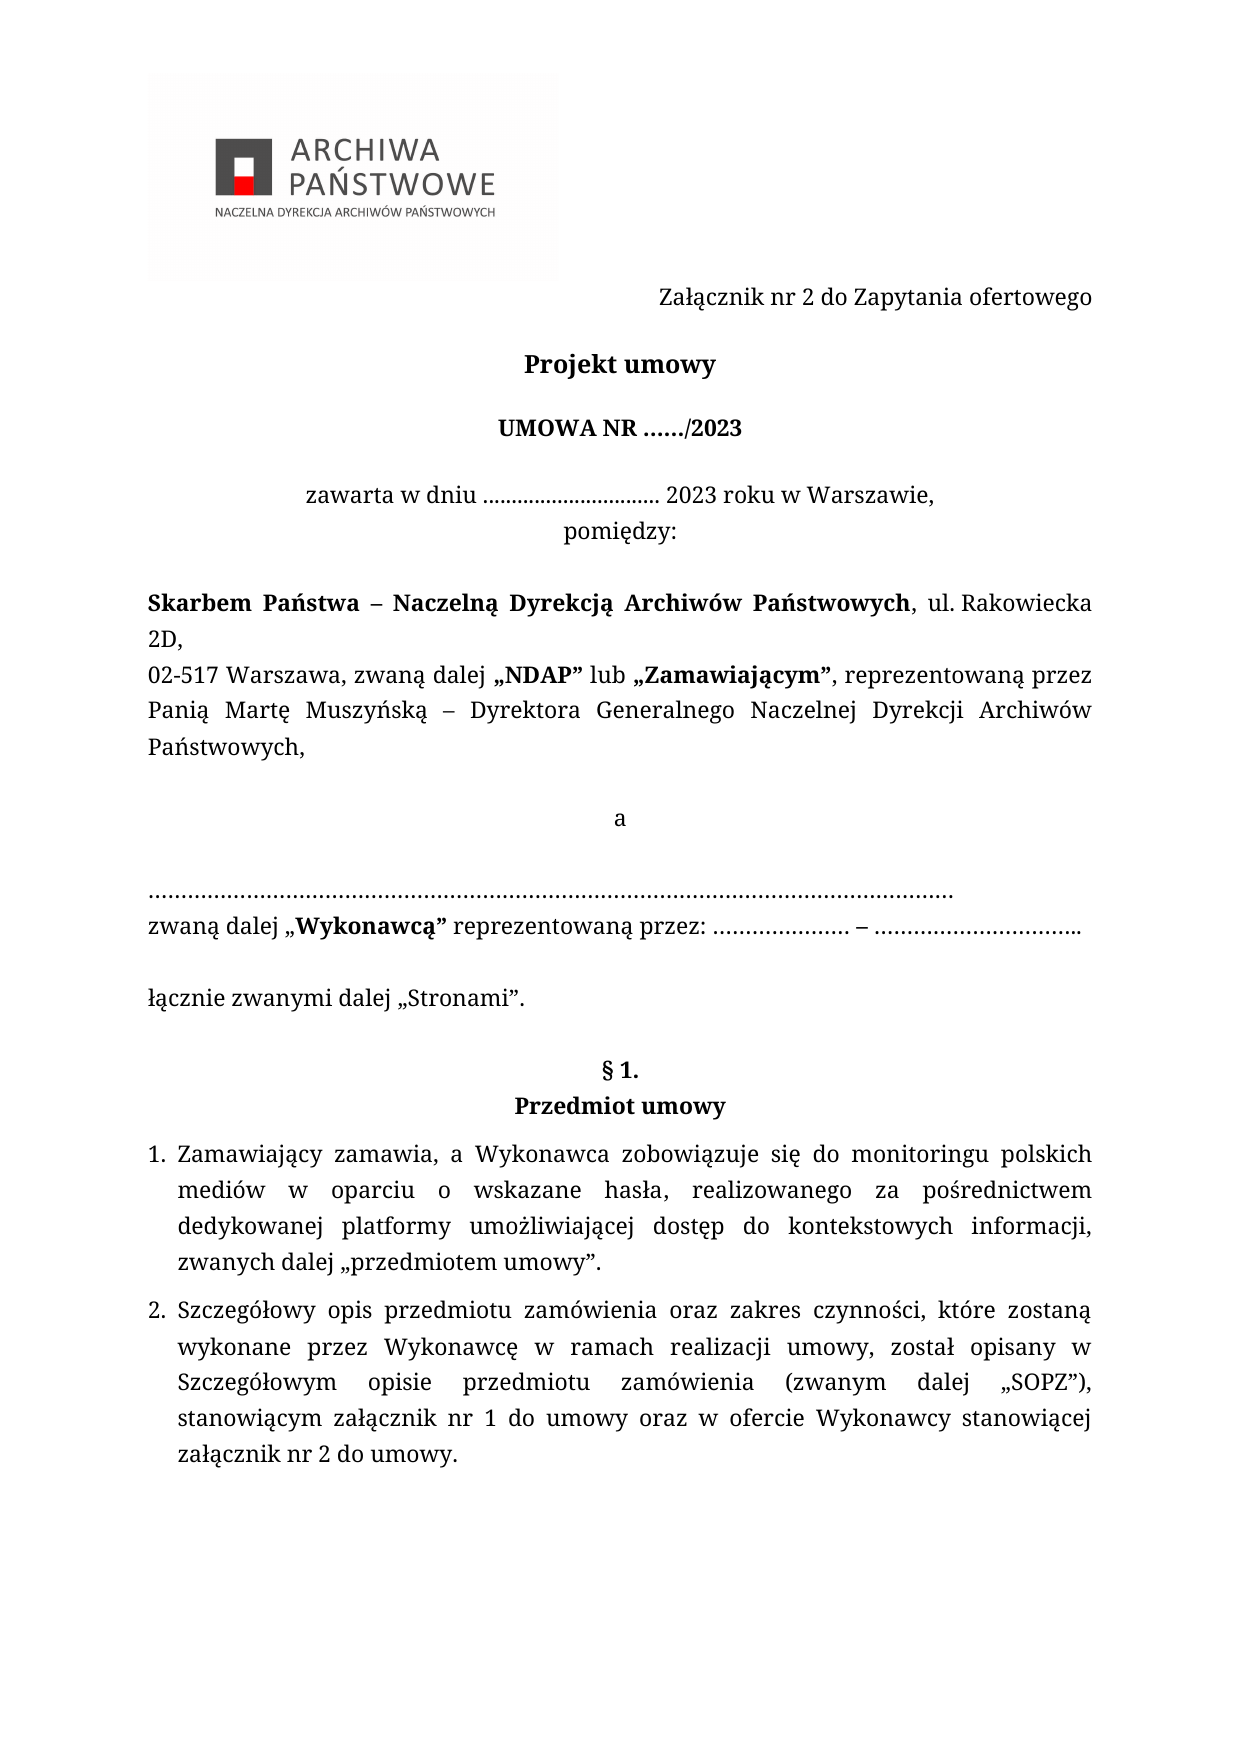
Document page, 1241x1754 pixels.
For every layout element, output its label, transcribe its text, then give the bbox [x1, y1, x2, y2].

text a [148, 802, 1093, 833]
list Zamawiający zamawia, a Wykonawca zobowiązuje się do monitoringu polskich mediów w oparciu o wskazane hasła, realizowanego za pośrednictwem dedykowanej platformy umożliwiającej dostęp do kontekstowych informacji, zwanych dalej „przedmiotem umowy”. [148, 1138, 1093, 1277]
text Skarbem Państwa – Naczelną Dyrekcją Archiwów Państwowych, ul. Rakowiecka 2D, 02-517 Warszawa, zwaną dalej „NDAP” lub „Zamawiającym”, reprezentowaną przez Panią Martę Muszyńską – Dyrektora Generalnego Naczelnej Dyrekcji Archiwów Państwowych, [148, 587, 1093, 762]
text Załącznik nr 2 do Zapytania ofertowego [148, 281, 1093, 312]
text …………………………………………………………………………………………………………… [148, 874, 1093, 905]
text Projekt umowy [148, 346, 1093, 380]
text zawarta w dniu ............................... 2023 roku w Warszawie, [148, 479, 1093, 510]
text UMOWA NR ……/2023 [148, 412, 1093, 443]
text pomiędzy: [148, 515, 1093, 546]
picture [147, 73, 559, 281]
text zwaną dalej „Wykonawcą” reprezentowaną przez: ………………… – ………………………….. [148, 910, 1093, 941]
text łącznie zwanymi dalej „Stronami”. [148, 982, 1093, 1013]
text § 1. Przedmiot umowy [148, 1054, 1093, 1121]
list Szczegółowy opis przedmiotu zamówienia oraz zakres czynności, które zostaną wykonane przez Wykonawcę w ramach realizacji umowy, został opisany w Szczegółowym opisie przedmiotu zamówienia (zwanym dalej „SOPZ”), stanowiącym załącznik nr 1 do umowy oraz w ofercie Wykonawcy stanowiącej załącznik nr 2 do umowy. [148, 1294, 1093, 1469]
